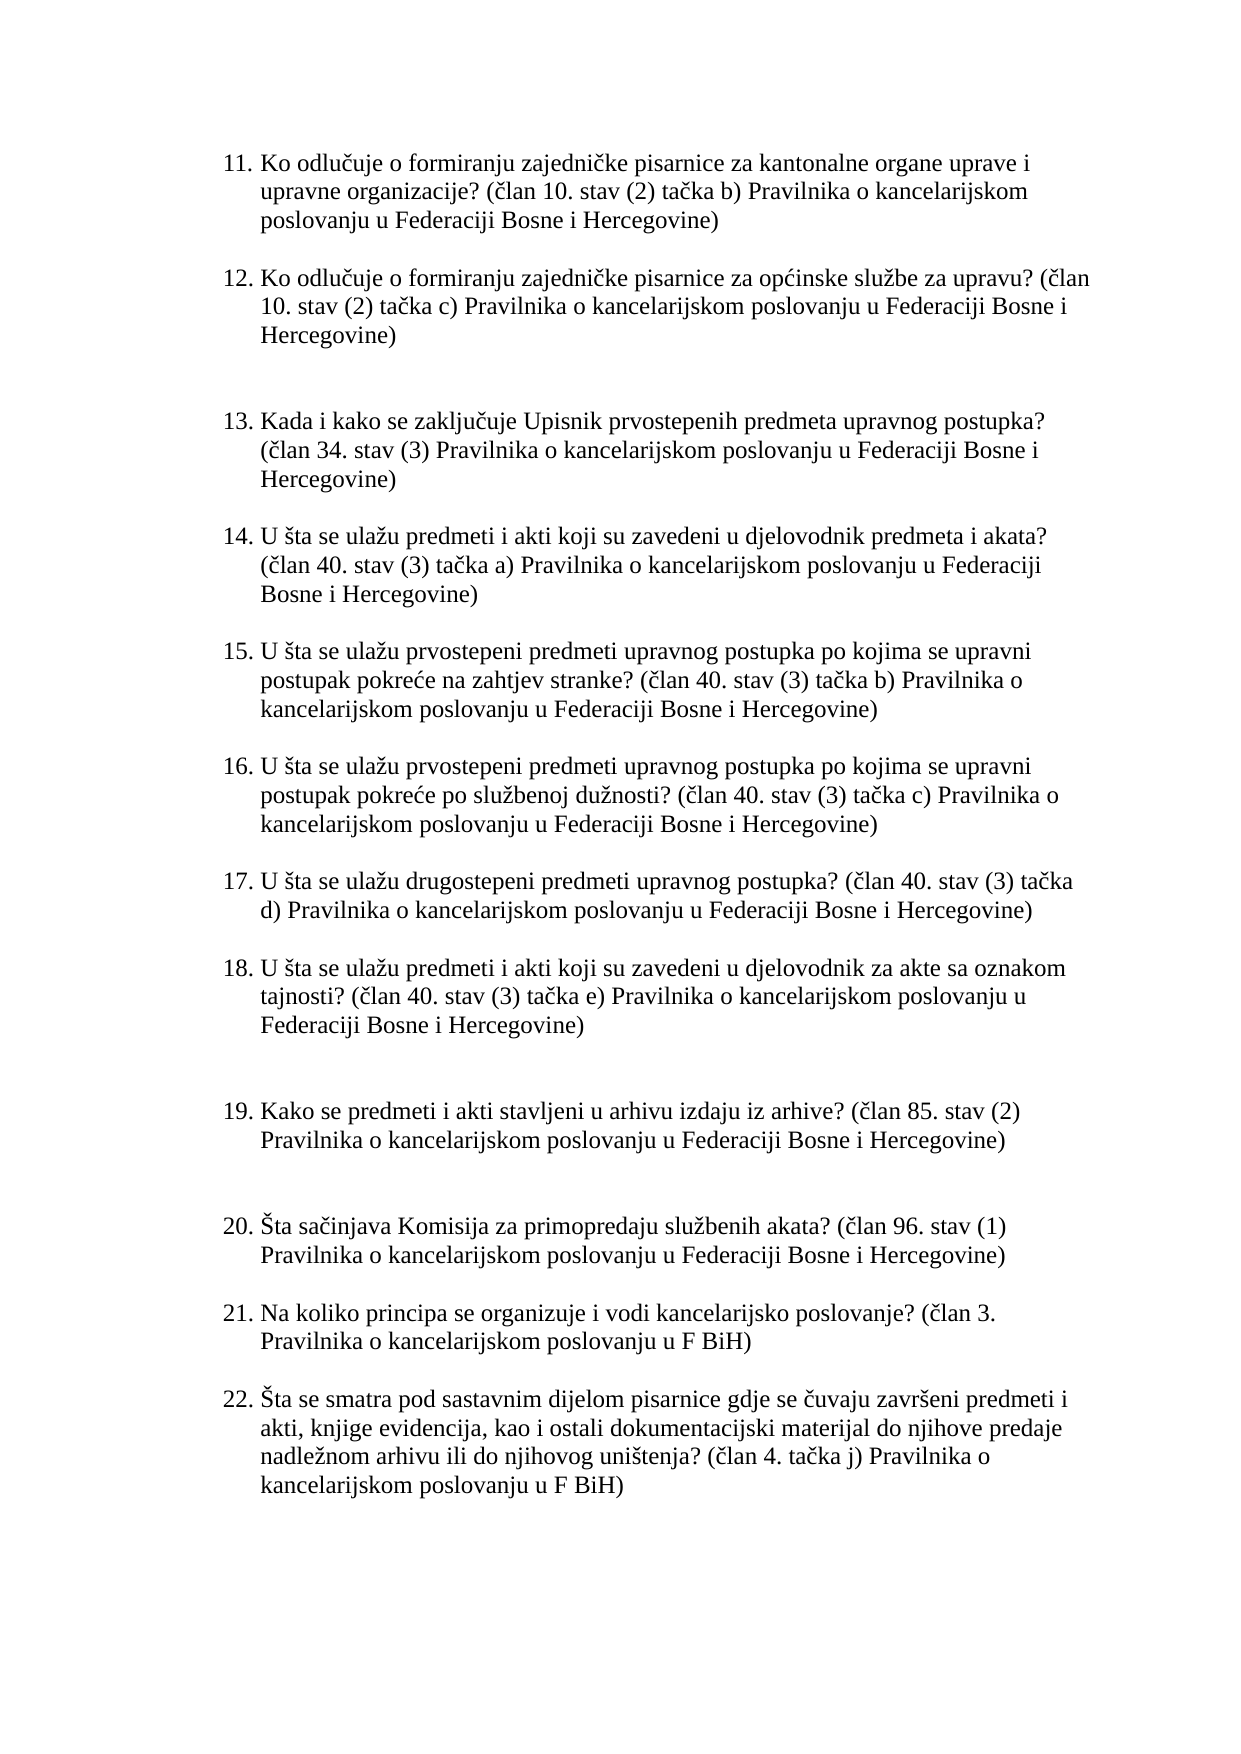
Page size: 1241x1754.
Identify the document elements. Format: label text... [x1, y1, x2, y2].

list U šta se ulažu prvostepeni predmeti upravnog postupka po kojima se upravni postupak pokreće na zahtjev stranke? (član 40. stav (3) tačka b) Pravilnika o kancelarijskom poslovanju u Federaciji Bosne i Hercegovine) [223, 636, 1093, 723]
list Šta sačinjava Komisija za primopredaju službenih akata? (član 96. stav (1) Pravilnika o kancelarijskom poslovanju u Federaciji Bosne i Hercegovine) [223, 1211, 1093, 1269]
list U šta se ulažu drugostepeni predmeti upravnog postupka? (član 40. stav (3) tačka d) Pravilnika o kancelarijskom poslovanju u Federaciji Bosne i Hercegovine) [223, 866, 1093, 924]
list Kada i kako se zaključuje Upisnik prvostepenih predmeta upravnog postupka? (član 34. stav (3) Pravilnika o kancelarijskom poslovanju u Federaciji Bosne i Hercegovine) [223, 406, 1093, 493]
list Ko odlučuje o formiranju zajedničke pisarnice za kantonalne organe uprave i upravne organizacije? (član 10. stav (2) tačka b) Pravilnika o kancelarijskom poslovanju u Federaciji Bosne i Hercegovine) [223, 148, 1093, 234]
list Ko odlučuje o formiranju zajedničke pisarnice za općinske službe za upravu? (član 10. stav (2) tačka c) Pravilnika o kancelarijskom poslovanju u Federaciji Bosne i Hercegovine) [223, 263, 1093, 349]
list U šta se ulažu prvostepeni predmeti upravnog postupka po kojima se upravni postupak pokreće po službenoj dužnosti? (član 40. stav (3) tačka c) Pravilnika o kancelarijskom poslovanju u Federaciji Bosne i Hercegovine) [223, 751, 1093, 838]
list Šta se smatra pod sastavnim dijelom pisarnice gdje se čuvaju završeni predmeti i akti, knjige evidencija, kao i ostali dokumentacijski materijal do njihove predaje nadležnom arhivu ili do njihovog uništenja? (član 4. tačka j) Pravilnika o kancelarijskom poslovanju u F BiH) [223, 1384, 1093, 1499]
list U šta se ulažu predmeti i akti koji su zavedeni u djelovodnik predmeta i akata? (član 40. stav (3) tačka a) Pravilnika o kancelarijskom poslovanju u Federaciji Bosne i Hercegovine) [223, 521, 1093, 608]
list Na koliko principa se organizuje i vodi kancelarijsko poslovanje? (član 3. Pravilnika o kancelarijskom poslovanju u F BiH) [223, 1298, 1093, 1355]
list U šta se ulažu predmeti i akti koji su zavedeni u djelovodnik za akte sa oznakom tajnosti? (član 40. stav (3) tačka e) Pravilnika o kancelarijskom poslovanju u Federaciji Bosne i Hercegovine) [223, 953, 1093, 1039]
list Kako se predmeti i akti stavljeni u arhivu izdaju iz arhive? (član 85. stav (2) Pravilnika o kancelarijskom poslovanju u Federaciji Bosne i Hercegovine) [223, 1096, 1093, 1154]
